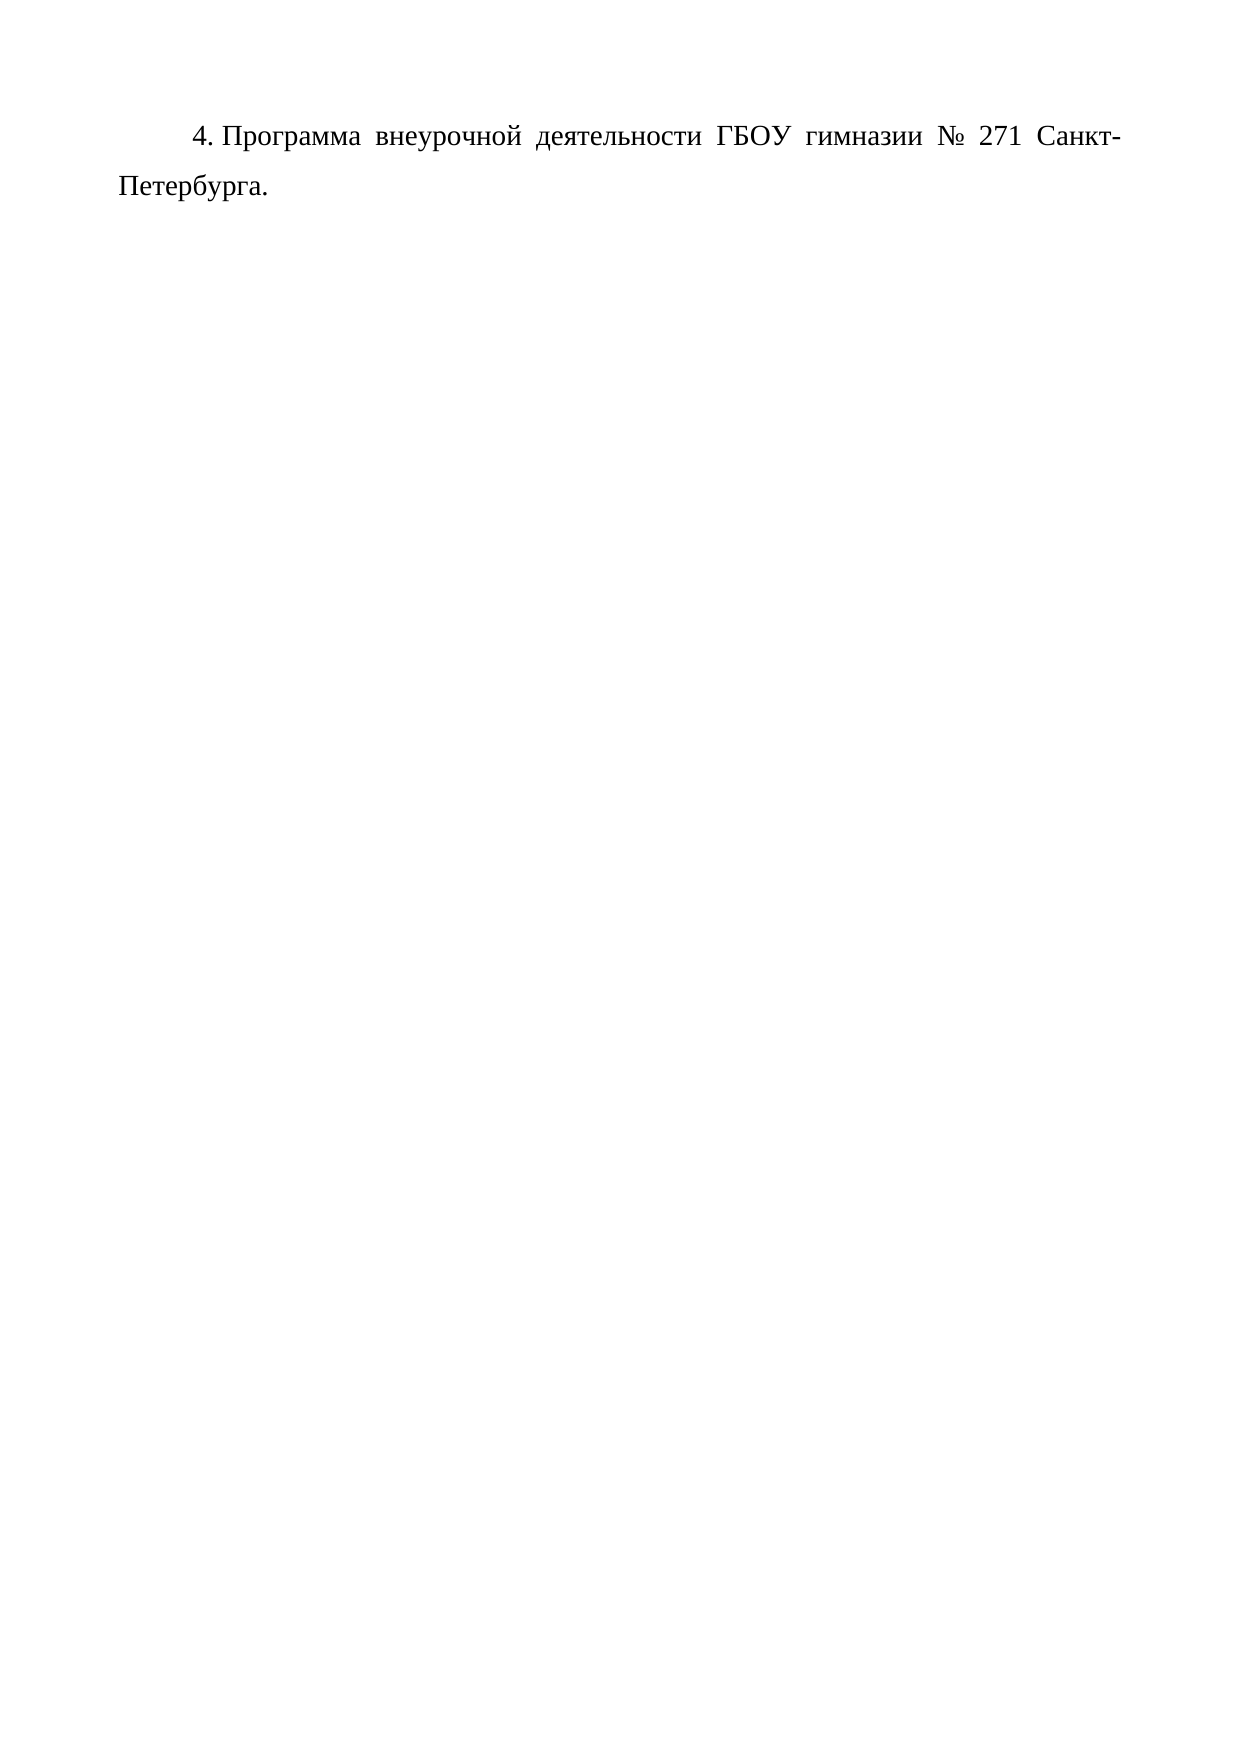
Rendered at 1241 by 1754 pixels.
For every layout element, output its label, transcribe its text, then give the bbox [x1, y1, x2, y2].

list Программа внеурочной деятельности ГБОУ гимназии № 271 Санкт-Петербурга. [118, 118, 1122, 202]
